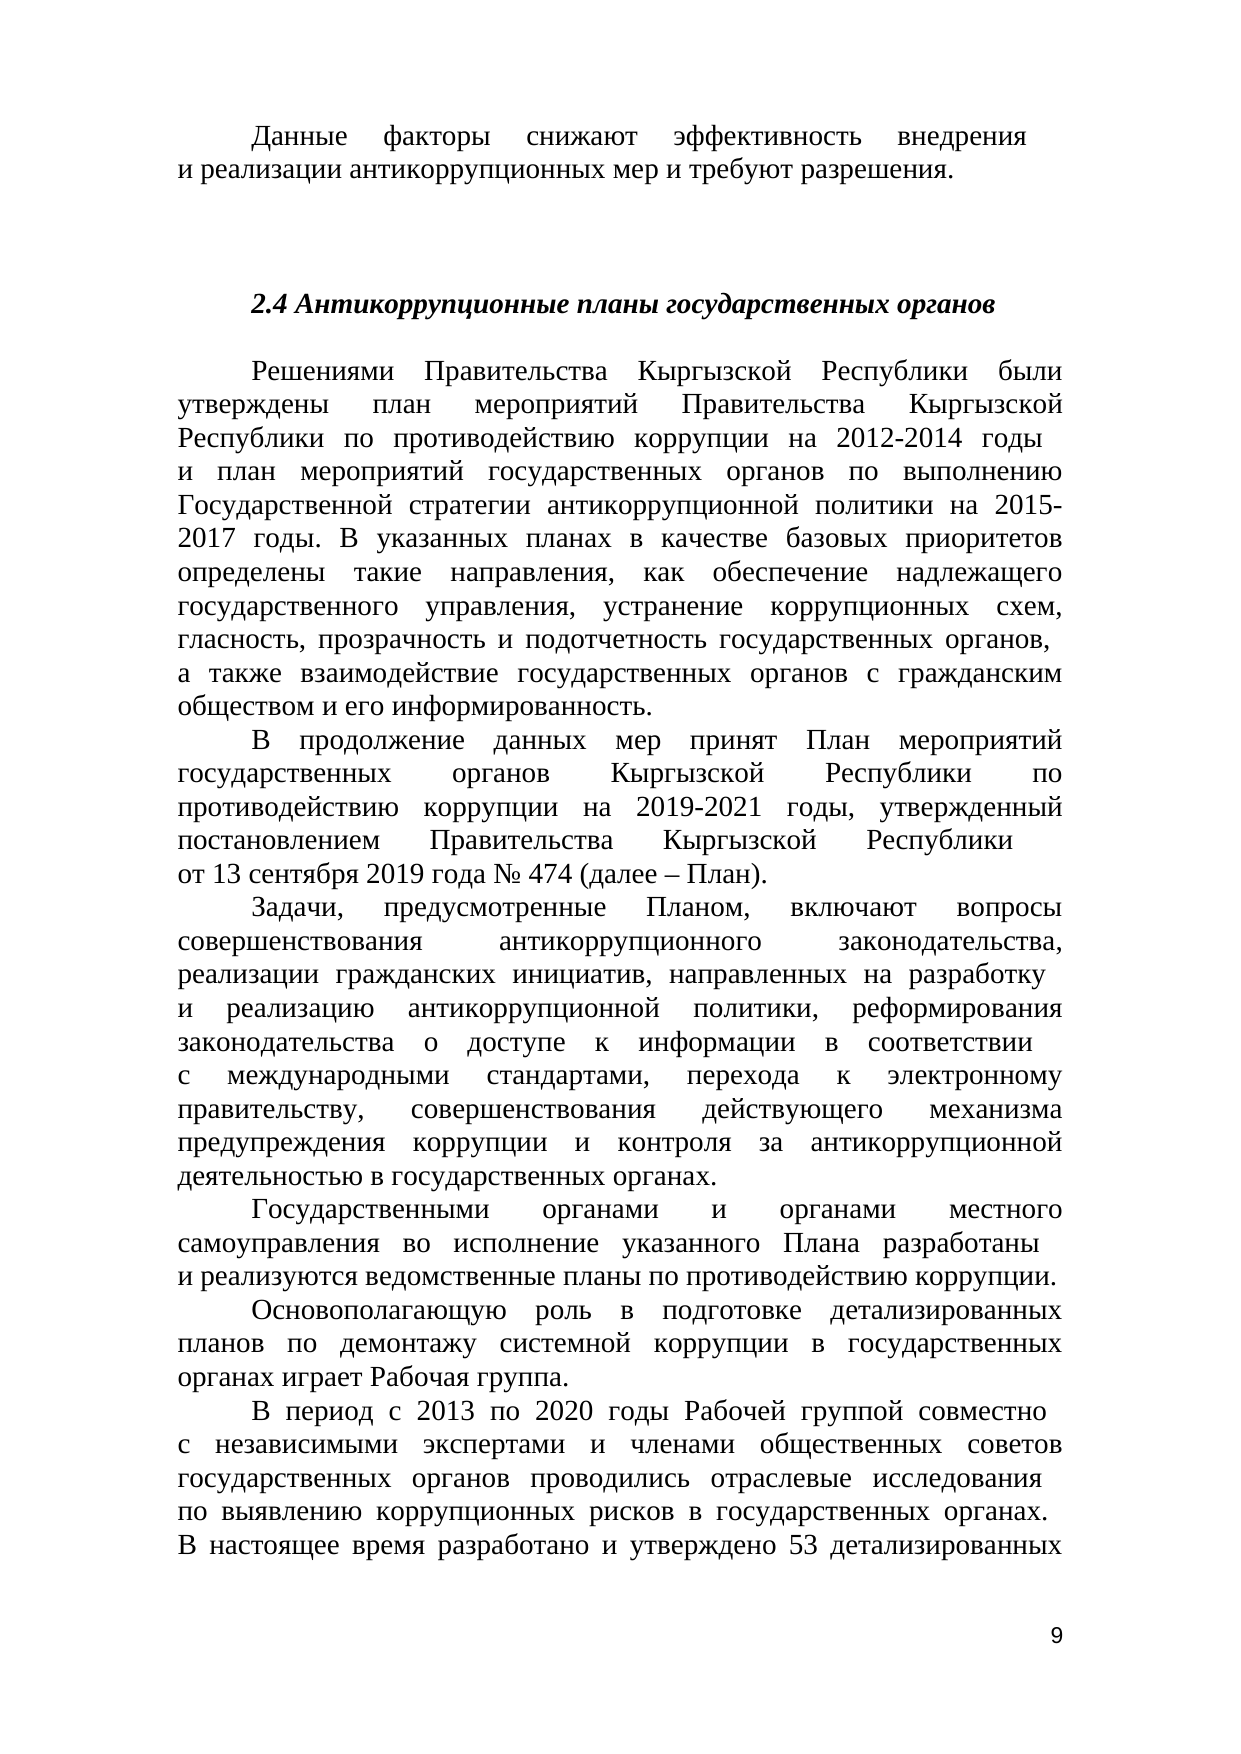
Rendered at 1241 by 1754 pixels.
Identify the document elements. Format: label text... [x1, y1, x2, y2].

text 2.4 Антикоррупционные планы государственных органов [177, 286, 1063, 319]
text Основополагающую роль в подготовке детализированных планов по демонтажу системной коррупции в государственных органах играет Рабочая группа. [177, 1292, 1063, 1393]
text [177, 1393, 1063, 1560]
text В продолжение данных мер принят План мероприятий государственных органов Кыргызской Республики по противодействию коррупции на 2019-2021 годы, утвержденный постановлением Правительства Кыргызской Республики от 13 сентября 2019 года № 474 (далее – План). [177, 722, 1063, 889]
text Государственными органами и органами местного самоуправления во исполнение указанного Плана разработаны и реализуются ведомственные планы по противодействию коррупции. [177, 1191, 1063, 1292]
text Задачи, предусмотренные Планом, включают вопросы совершенствования антикоррупционного законодательства, реализации гражданских инициатив, направленных на разработку и реализацию антикоррупционной политики, реформирования законодательства о доступе к информации в соответствии с международными стандартами, перехода к электронному правительству, совершенствования действующего механизма предупреждения коррупции и контроля за антикоррупционной деятельностью в государственных органах. [177, 889, 1063, 1191]
text Решениями Правительства Кыргызской Республики были утверждены план мероприятий Правительства Кыргызской Республики по противодействию коррупции на 2012-2014 годы и план мероприятий государственных органов по выполнению Государственной стратегии антикоррупционной политики на 2015-2017 годы. В указанных планах в качестве базовых приоритетов определены такие направления, как обеспечение надлежащего государственного управления, устранение коррупционных схем, гласность, прозрачность и подотчетность государственных органов, а также взаимодействие государственных органов с гражданским обществом и его информированность. [177, 353, 1063, 722]
text Данные факторы снижают эффективность внедрения и реализации антикоррупционных мер и требуют разрешения. [177, 118, 1063, 185]
